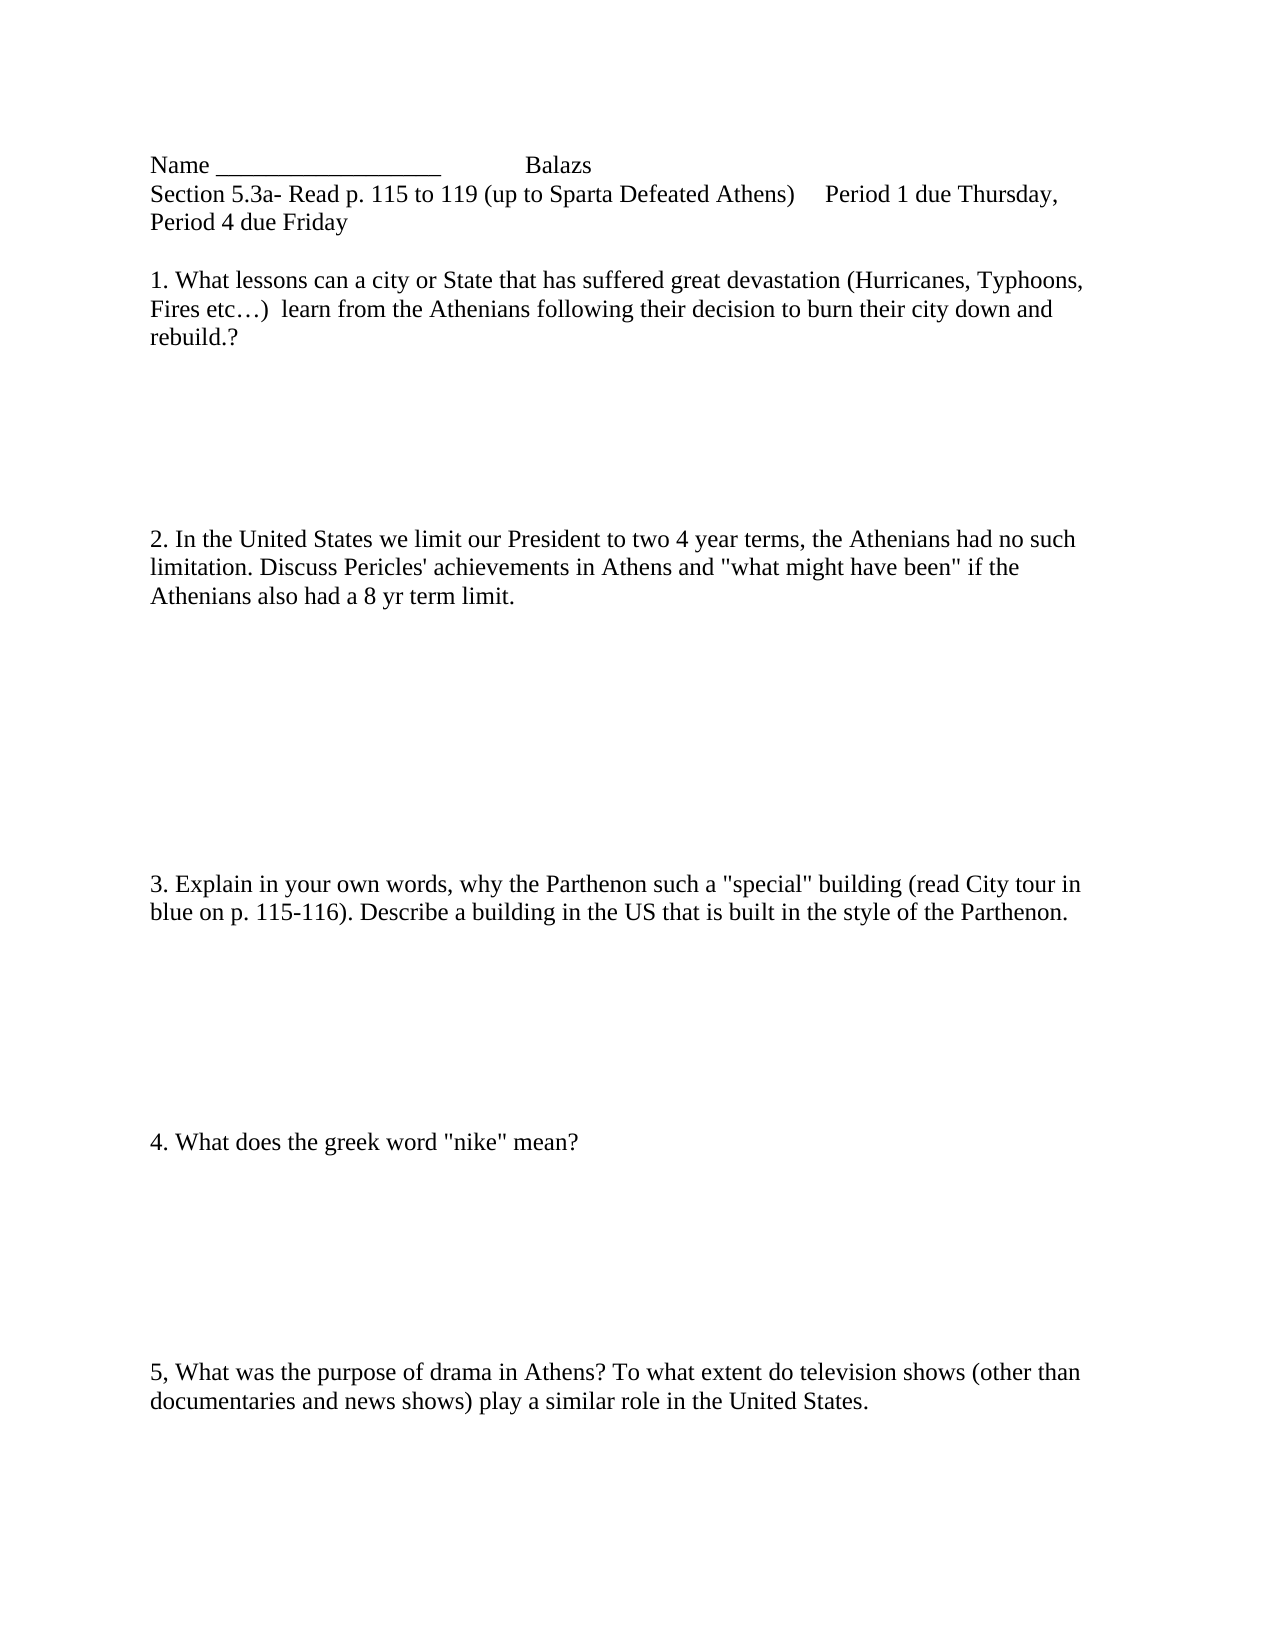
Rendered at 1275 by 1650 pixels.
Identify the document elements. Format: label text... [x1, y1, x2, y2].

text Section 5.3a- Read p. 115 to 119 (up to Sparta Defeated Athens) Period 1 due Thursday, Period 4 due Friday [150, 179, 1125, 236]
text 5, What was the purpose of drama in Athens? To what extent do television shows (other than documentaries and news shows) play a similar role in the United States. [150, 1357, 1125, 1415]
text 1. What lessons can a city or State that has suffered great devastation (Hurricanes, Typhoons, Fires etc…) learn from the Athenians following their decision to burn their city down and rebuild.? [150, 265, 1125, 351]
text 3. Explain in your own words, why the Parthenon such a "special" building (read City tour in blue on p. 115-116). Describe a building in the that is built in the style of the Parthenon. [150, 869, 1125, 926]
text 4. What does the greek word "nike" mean? [150, 1127, 1125, 1156]
text Name __________________ Balazs [150, 150, 1125, 179]
text 2. In the we limit our President to two 4 year terms, the Athenians had no such limitation. Discuss Pericles' achievements in and "what might have been" if the Athenians also had a 8 yr term limit. [150, 524, 1125, 610]
